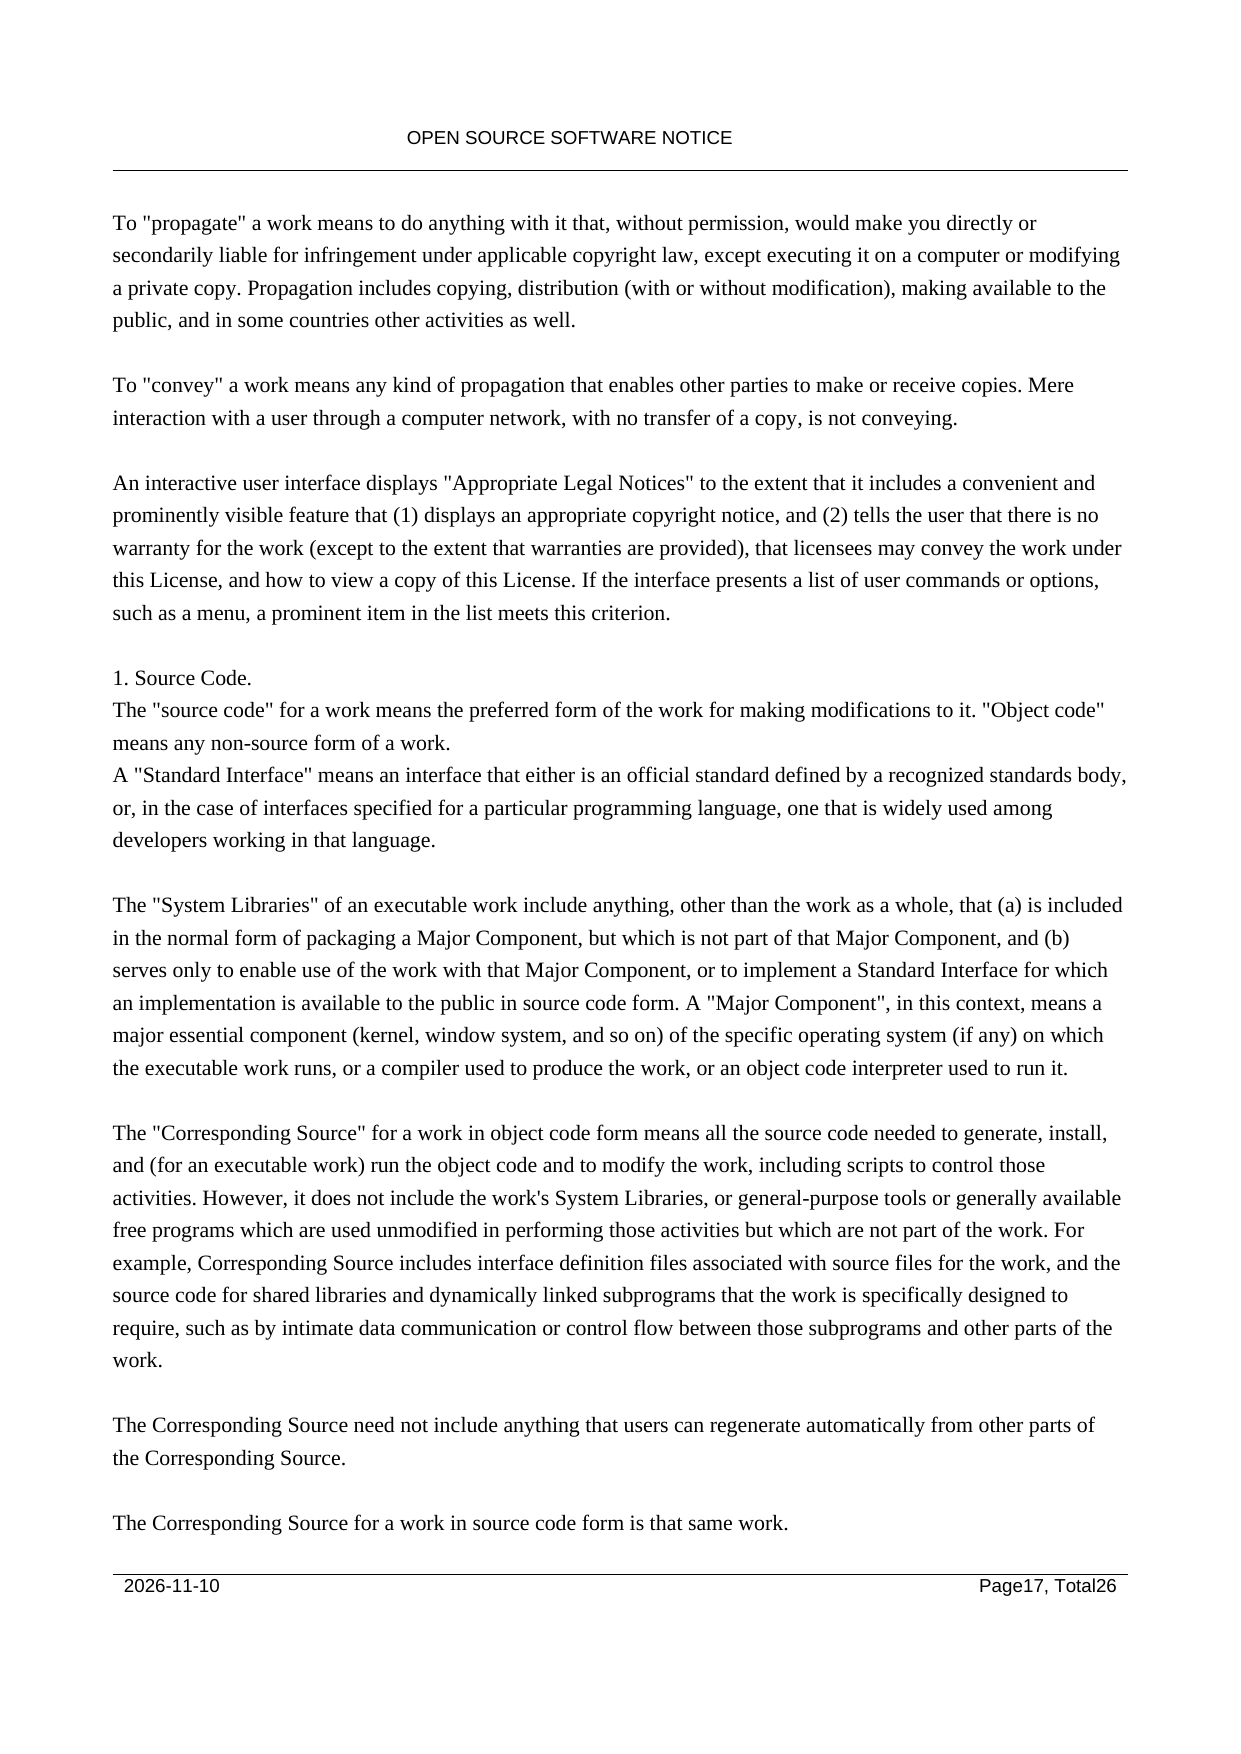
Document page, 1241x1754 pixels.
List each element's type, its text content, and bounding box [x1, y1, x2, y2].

text An interactive user interface displays "Appropriate Legal Notices" to the extent that it includes a convenient and prominently visible feature that (1) displays an appropriate copyright notice, and (2) tells the user that there is no warranty for the work (except to the extent that warranties are provided), that licensees may convey the work under this License, and how to view a copy of this License. If the interface presents a list of user commands or options, such as a menu, a prominent item in the list meets this criterion. [112, 466, 1128, 629]
text 1. Source Code. [112, 661, 1128, 694]
text To "propagate" a work means to do anything with it that, without permission, would make you directly or secondarily liable for infringement under applicable copyright law, except executing it on a computer or modifying a private copy. Propagation includes copying, distribution (with or without modification), making available to the public, and in some countries other activities as well. [112, 206, 1128, 336]
text A "Standard Interface" means an interface that either is an official standard defined by a recognized standards body, or, in the case of interfaces specified for a particular programming language, one that is widely used among developers working in that language. [112, 759, 1128, 856]
text The "System Libraries" of an executable work include anything, other than the work as a whole, that (a) is included in the normal form of packaging a Major Component, but which is not part of that Major Component, and (b) serves only to enable use of the work with that Major Component, or to implement a Standard Interface for which an implementation is available to the public in source code form. A "Major Component", in this context, means a major essential component (kernel, window system, and so on) of the specific operating system (if any) on which the executable work runs, or a compiler used to produce the work, or an object code interpreter used to run it. [112, 889, 1128, 1084]
text The "Corresponding Source" for a work in object code form means all the source code needed to generate, install, and (for an executable work) run the object code and to modify the work, including scripts to control those activities. However, it does not include the work's System Libraries, or general-purpose tools or generally available free programs which are used unmodified in performing those activities but which are not part of the work. For example, Corresponding Source includes interface definition files associated with source files for the work, and the source code for shared libraries and dynamically linked subprograms that the work is specifically designed to require, such as by intimate data communication or control flow between those subprograms and other parts of the work. [112, 1116, 1128, 1376]
text To "convey" a work means any kind of propagation that enables other parties to make or receive copies. Mere interaction with a user through a computer network, with no transfer of a copy, is not conveying. [112, 369, 1128, 434]
text The Corresponding Source need not include anything that users can regenerate automatically from other parts of the Corresponding Source. [112, 1409, 1128, 1474]
text The "source code" for a work means the preferred form of the work for making modifications to it. "Object code" means any non-source form of a work. [112, 694, 1128, 759]
text The Corresponding Source for a work in source code form is that same work. [112, 1506, 1128, 1539]
